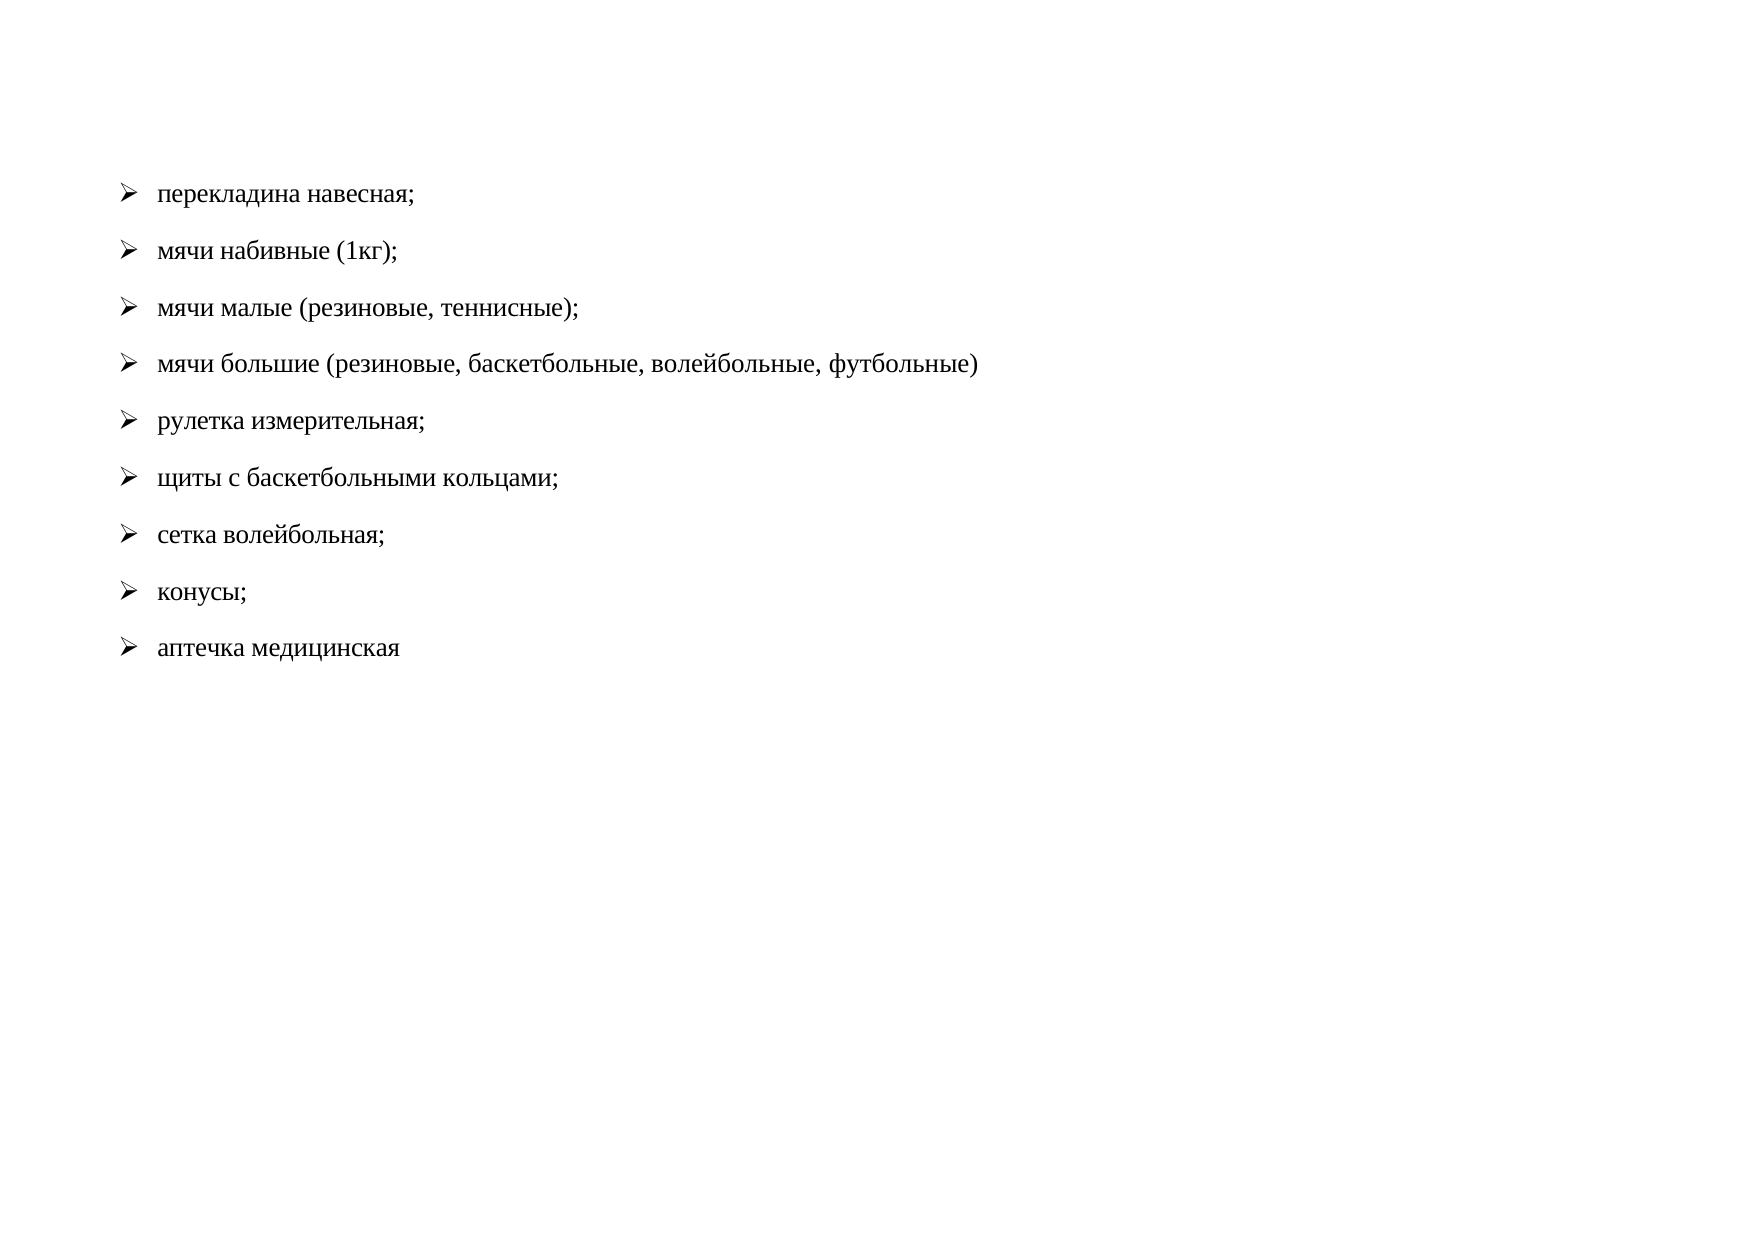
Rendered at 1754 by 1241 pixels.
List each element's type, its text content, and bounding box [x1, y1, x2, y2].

list мячи набивные (1кг); [118, 234, 1636, 265]
list мячи малые (резиновые, теннисные); [118, 291, 1636, 322]
list рулетка измерительная; [118, 404, 1636, 436]
list конусы; [118, 574, 1636, 606]
list сетка волейбольная; [118, 518, 1636, 549]
list перекладина навесная; [118, 177, 1636, 208]
list щиты с баскетбольными кольцами; [118, 461, 1636, 492]
list мячи большие (резиновые, баскетбольные, волейбольные, футбольные) [118, 347, 1636, 379]
list аптечка медицинская [118, 631, 1636, 663]
